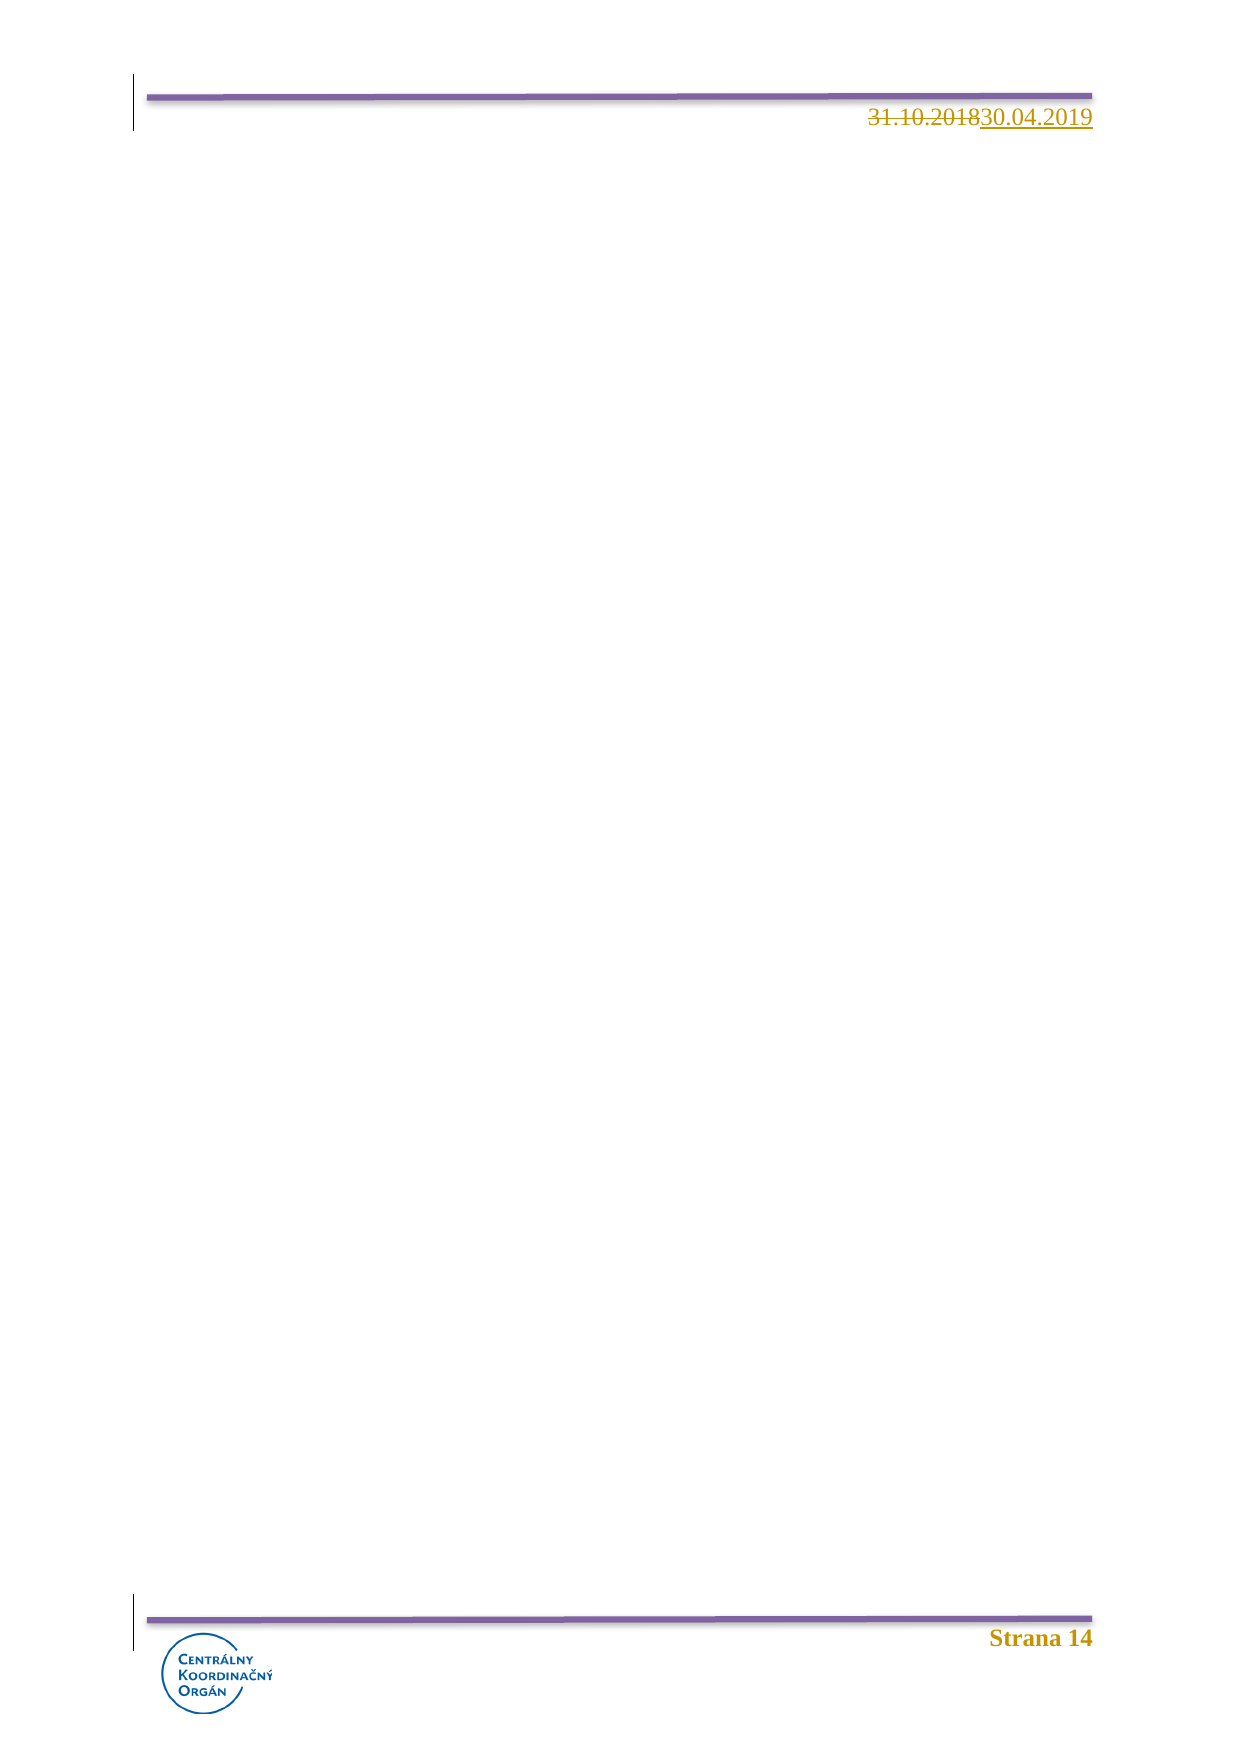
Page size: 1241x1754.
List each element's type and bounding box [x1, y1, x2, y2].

picture [159, 1631, 272, 1713]
